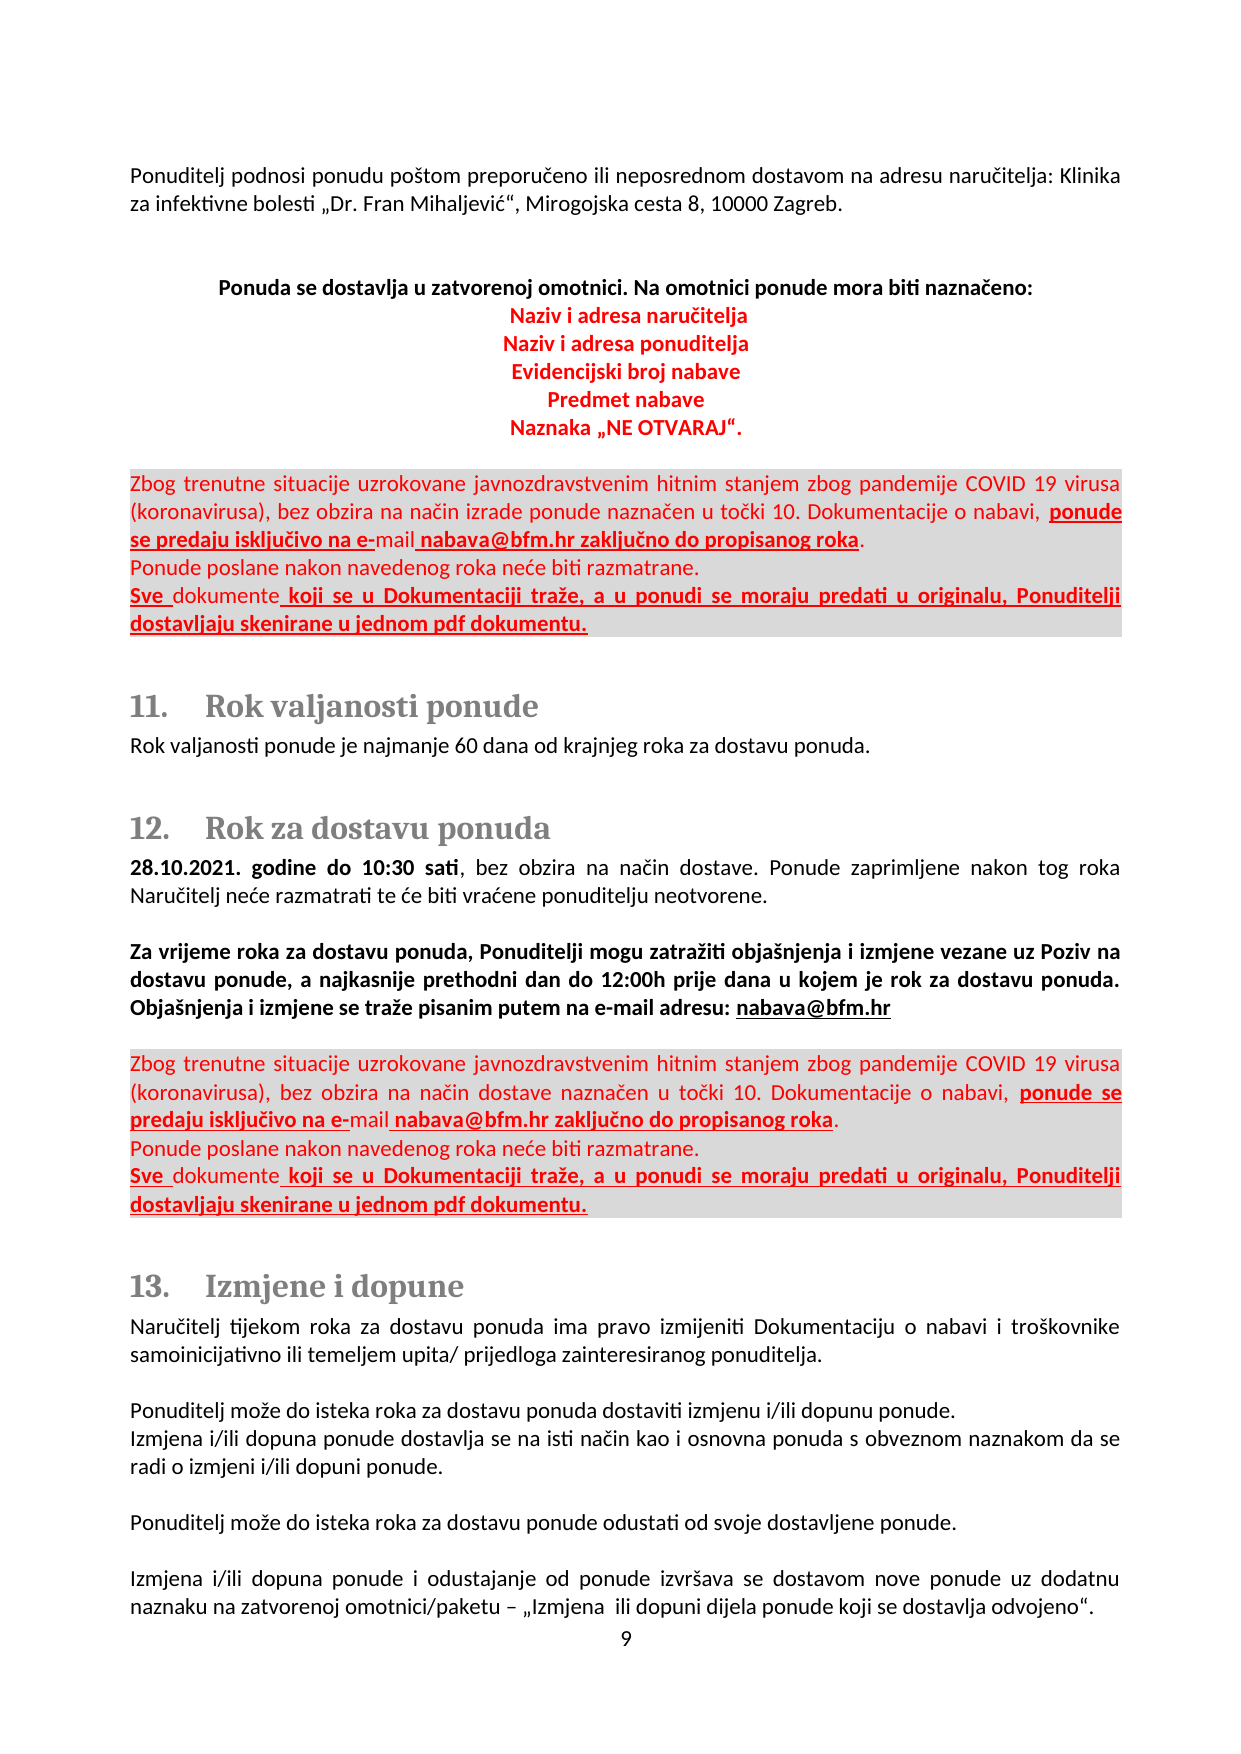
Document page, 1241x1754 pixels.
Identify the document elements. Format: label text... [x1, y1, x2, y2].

text Ponuditelj podnosi ponudu poštom preporučeno ili neposrednom dostavom na adresu naručitelja: Klinika za infektivne bolesti „Dr. Fran Mihaljević“, Mirogojska cesta 8, 10000 Zagreb. [130, 161, 1122, 217]
text Izmjena i/ili dopuna ponude dostavlja se na isti način kao i osnovna ponuda s obveznom naznakom da se radi o izmjeni i/ili dopuni ponude. [130, 1424, 1122, 1480]
text Sve dokumente koji se u Dokumentaciji traže, a u ponudi se moraju predati u originalu, Ponuditelji dostavljaju skenirane u jednom pdf dokumentu. [130, 581, 1122, 637]
text Rok valjanosti ponude [130, 687, 1122, 726]
text Izmjena i/ili dopuna ponude i odustajanje od ponude izvršava se dostavom nove ponude uz dodatnu naznaku na zatvorenoj omotnici/paketu – „Izmjena ili dopuni dijela ponude koji se dostavlja odvojeno“. [130, 1564, 1122, 1620]
text 28.10.2021. godine do 10:30 sati, bez obzira na način dostave. Ponude zaprimljene nakon tog roka Naručitelj neće razmatrati te će biti vraćene ponuditelju neotvorene. [130, 853, 1122, 909]
text Za vrijeme roka za dostavu ponuda, Ponuditelji mogu zatražiti objašnjenja i izmjene vezane uz Poziv na dostavu ponude, a najkasnije prethodni dan do 12:00h prije dana u kojem je rok za dostavu ponuda. Objašnjenja i izmjene se traže pisanim putem na e-mail adresu: nabava@bfm.hr [130, 937, 1122, 1022]
text Naručitelj tijekom roka za dostavu ponuda ima pravo izmijeniti Dokumentaciju o nabavi i troškovnike samoinicijativno ili temeljem upita/ prijedloga zainteresiranog ponuditelja. [130, 1312, 1122, 1368]
text Zbog trenutne situacije uzrokovane javnozdravstvenim hitnim stanjem zbog pandemije COVID 19 virusa (koronavirusa), bez obzira na način izrade ponude naznačen u točki 10. Dokumentacije o nabavi, ponude se predaju isključivo na e-mail nabava@bfm.hr zaključno do propisanog roka. [130, 469, 1122, 553]
text Evidencijski broj nabave [130, 357, 1122, 385]
text Rok za dostavu ponuda [130, 809, 1122, 848]
text Sve dokumente koji se u Dokumentaciji traže, a u ponudi se moraju predati u originalu, Ponuditelji dostavljaju skenirane u jednom pdf dokumentu. [130, 1162, 1122, 1218]
text Rok valjanosti ponude je najmanje 60 dana od krajnjeg roka za dostavu ponuda. [130, 731, 1122, 759]
text Predmet nabave [130, 385, 1122, 413]
text Naznaka „NE OTVARAJ“. [130, 413, 1122, 441]
text Naziv i adresa naručitelja [130, 301, 1122, 329]
text Ponude poslane nakon navedenog roka neće biti razmatrane. [130, 1134, 1122, 1162]
text Ponude poslane nakon navedenog roka neće biti razmatrane. [130, 553, 1122, 581]
text Naziv i adresa ponuditelja [130, 329, 1122, 357]
text Ponuditelj može do isteka roka za dostavu ponude odustati od svoje dostavljene ponude. [130, 1508, 1122, 1536]
text Zbog trenutne situacije uzrokovane javnozdravstvenim hitnim stanjem zbog pandemije COVID 19 virusa (koronavirusa), bez obzira na način dostave naznačen u točki 10. Dokumentacije o nabavi, ponude se predaju isključivo na e-mail nabava@bfm.hr zaključno do propisanog roka. [130, 1049, 1122, 1134]
text Izmjene i dopune [130, 1268, 1122, 1306]
text Ponuditelj može do isteka roka za dostavu ponuda dostaviti izmjenu i/ili dopunu ponude. [130, 1396, 1122, 1424]
text Ponuda se dostavlja u zatvorenoj omotnici. Na omotnici ponude mora biti naznačeno: [130, 273, 1122, 301]
